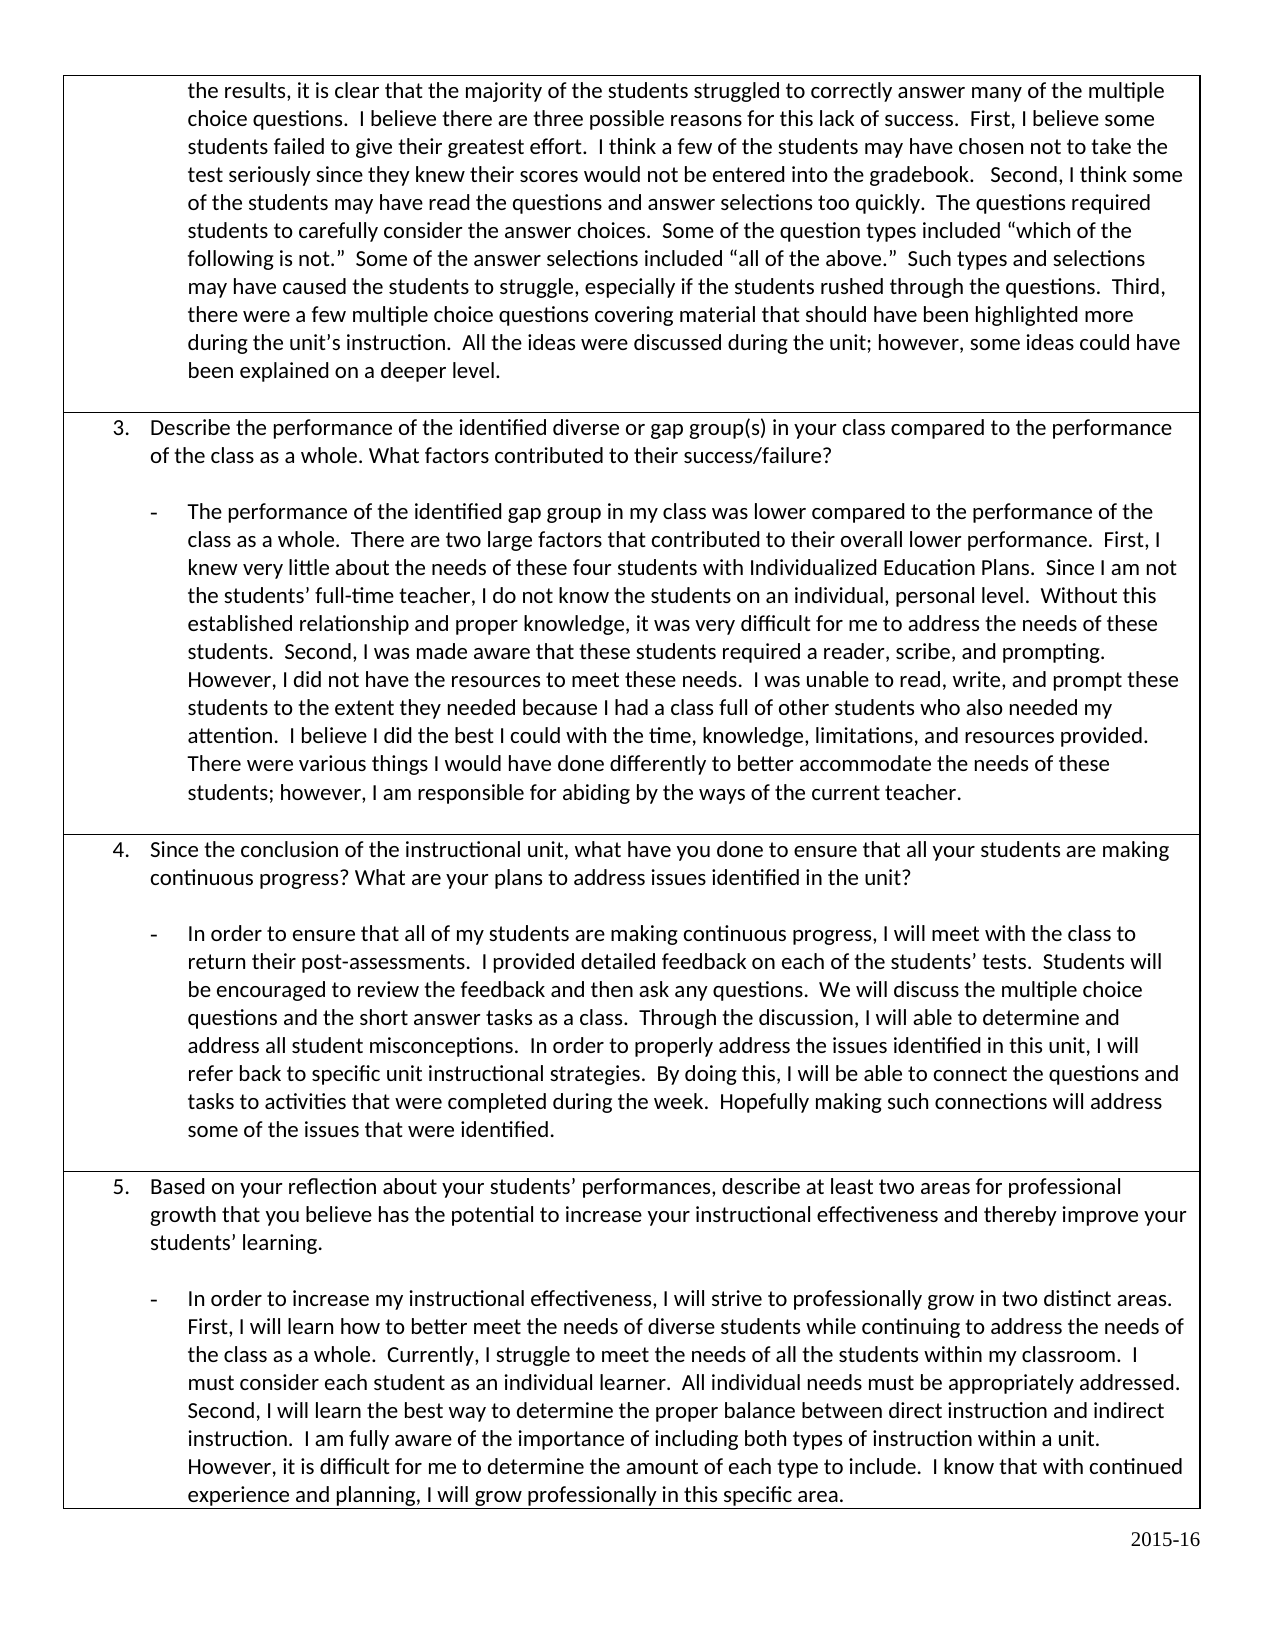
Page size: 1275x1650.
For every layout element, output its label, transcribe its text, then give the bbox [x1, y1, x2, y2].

table_cell Describe the performance of the identified diverse or gap group(s) in your class compared to the performance of the class as a whole. What factors contributed to their success/failure? The performance of the identified gap group in my class was lower compared to the performance of the class as a whole. There are two large factors that contributed to their overall lower performance. First, I knew very little about the needs of these four students with Individualized Education Plans. Since I am not the students’ full-time teacher, I do not know the students on an individual, personal level. Without this established relationship and proper knowledge, it was very difficult for me to address the needs of these students. Second, I was made aware that these students required a reader, scribe, and prompting. However, I did not have the resources to meet these needs. I was unable to read, write, and prompt these students to the extent they needed because I had a class full of other students who also needed my attention. I believe I did the best I could with the time, knowledge, limitations, and resources provided. There were various things I would have done differently to better accommodate the needs of these students; however, I am responsible for abiding by the ways of the current teacher. [64, 413, 1199, 834]
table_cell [64, 76, 1199, 412]
table_cell Since the conclusion of the instructional unit, what have you done to ensure that all your students are making continuous progress? What are your plans to address issues identified in the unit? In order to ensure that all of my students are making continuous progress, I will meet with the class to return their post-assessments. I provided detailed feedback on each of the students’ tests. Students will be encouraged to review the feedback and then ask any questions. We will discuss the multiple choice questions and the short answer tasks as a class. Through the discussion, I will able to determine and address all student misconceptions. In order to properly address the issues identified in this unit, I will refer back to specific unit instructional strategies. By doing this, I will be able to connect the questions and tasks to activities that were completed during the week. Hopefully making such connections will address some of the issues that were identified. [64, 835, 1199, 1171]
table_cell Based on your reflection about your students’ performances, describe at least two areas for professional growth that you believe has the potential to increase your instructional effectiveness and thereby improve your students’ learning. In order to increase my instructional effectiveness, I will strive to professionally grow in two distinct areas. First, I will learn how to better meet the needs of diverse students while continuing to address the needs of the class as a whole. Currently, I struggle to meet the needs of all the students within my classroom. I must consider each student as an individual learner. All individual needs must be appropriately addressed. Second, I will learn the best way to determine the proper balance between direct instruction and indirect instruction. I am fully aware of the importance of including both types of instruction within a unit. However, it is difficult for me to determine the amount of each type to include. I know that with continued experience and planning, I will grow professionally in this specific area. [64, 1172, 1199, 1508]
